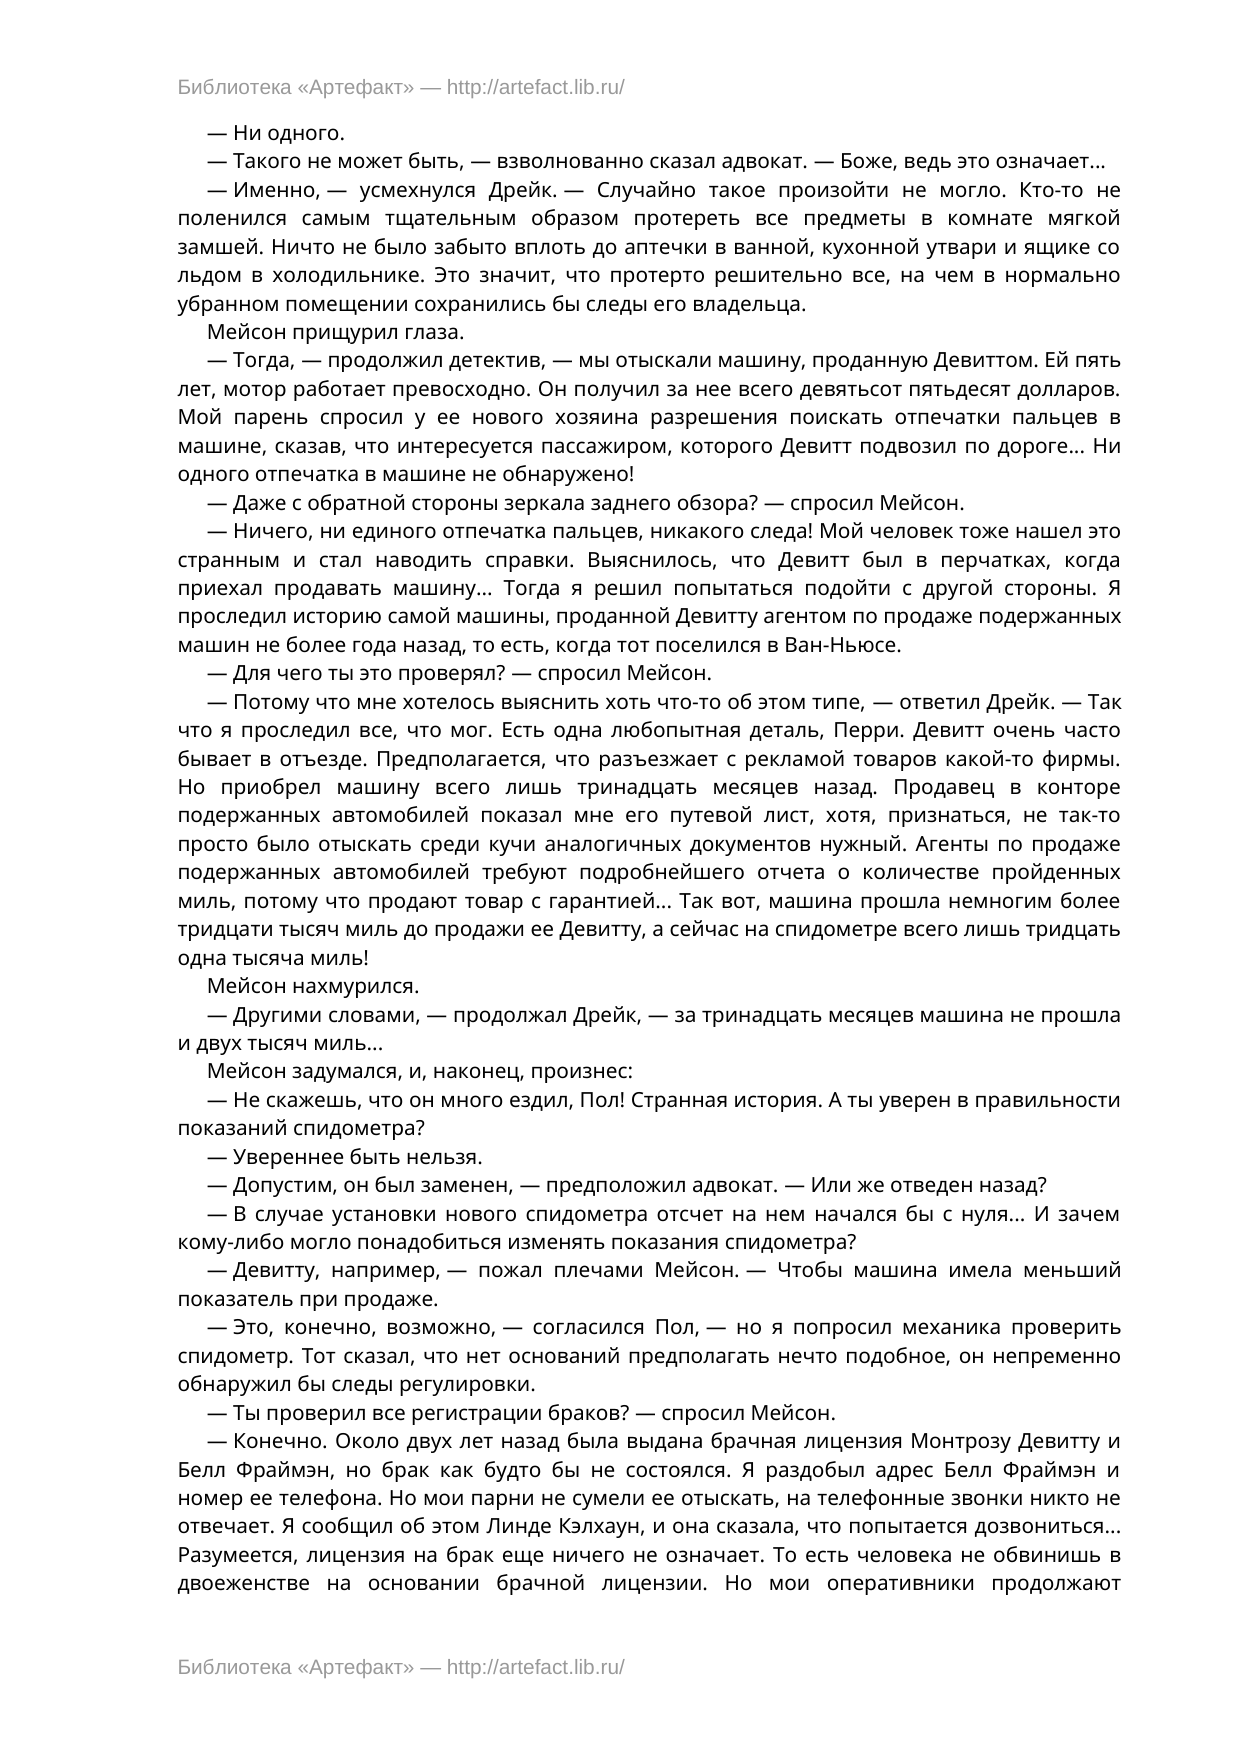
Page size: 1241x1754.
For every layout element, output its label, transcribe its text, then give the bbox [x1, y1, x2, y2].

text — Даже с обратной стороны зеркала заднего обзора? — спросил Мейсон. [177, 488, 1122, 516]
text Мейсон задумался, и, наконец, произнес: [177, 1057, 1122, 1085]
text — В случае установки нового спидометра отсчет на нем начался бы с нуля... И зачем кому-либо могло понадобиться изменять показания спидометра? [177, 1199, 1122, 1256]
text — Это, конечно, возможно, — согласился Пол, — но я попросил механика проверить спидометр. Тот сказал, что нет оснований предполагать нечто подобное, он непременно обнаружил бы следы регулировки. [177, 1312, 1122, 1398]
text — Девитту, например, — пожал плечами Мейсон. — Чтобы машина имела меньший показатель при продаже. [177, 1256, 1122, 1312]
text — Такого не может быть, — взволнованно сказал адвокат. — Боже, ведь это означает... [177, 147, 1122, 175]
text — Ни одного. [177, 118, 1122, 147]
text — Для чего ты это проверял? — спросил Мейсон. [177, 658, 1122, 687]
text — Другими словами, — продолжал Дрейк, — за тринадцать месяцев машина не прошла и двух тысяч миль... [177, 1000, 1122, 1057]
text — Увереннее быть нельзя. [177, 1142, 1122, 1170]
text Мейсон нахмурился. [177, 971, 1122, 1000]
text — Ничего, ни единого отпечатка пальцев, никакого следа! Мой человек тоже нашел это странным и стал наводить справки. Выяснилось, что Девитт был в перчатках, когда приехал продавать машину... Тогда я решил попытаться подойти с другой стороны. Я проследил историю самой машины, проданной Девитту агентом по продаже подержанных машин не более года назад, то есть, когда тот поселился в Ван-Ньюсе. [177, 516, 1122, 658]
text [177, 1426, 1122, 1597]
text — Тогда, — продолжил детектив, — мы отыскали машину, проданную Девиттом. Ей пять лет, мотор работает превосходно. Он получил за нее всего девятьсот пятьдесят долларов. Мой парень спросил у ее нового хозяина разрешения поискать отпечатки пальцев в машине, сказав, что интересуется пассажиром, которого Девитт подвозил по дороге... Ни одного отпечатка в машине не обнаружено! [177, 346, 1122, 488]
text — Допустим, он был заменен, — предположил адвокат. — Или же отведен назад? [177, 1170, 1122, 1199]
text — Потому что мне хотелось выяснить хоть что-то об этом типе, — ответил Дрейк. — Так что я проследил все, что мог. Есть одна любопытная деталь, Перри. Девитт очень часто бывает в отъезде. Предполагается, что разъезжает с рекламой товаров какой-то фирмы. Но приобрел машину всего лишь тринадцать месяцев назад. Продавец в конторе подержанных автомобилей показал мне его путевой лист, хотя, признаться, не так-то просто было отыскать среди кучи аналогичных документов нужный. Агенты по продаже подержанных автомобилей требуют подробнейшего отчета о количестве пройденных миль, потому что продают товар с гарантией... Так вот, машина прошла немногим более тридцати тысяч миль до продажи ее Девитту, а сейчас на спидометре всего лишь тридцать одна тысяча миль! [177, 687, 1122, 971]
text — Именно, — усмехнулся Дрейк. — Случайно такое произойти не могло. Кто-то не поленился самым тщательным образом протереть все предметы в комнате мягкой замшей. Ничто не было забыто вплоть до аптечки в ванной, кухонной утвари и ящике со льдом в холодильнике. Это значит, что протерто решительно все, на чем в нормально убранном помещении сохранились бы следы его владельца. [177, 175, 1122, 317]
text Мейсон прищурил глаза. [177, 317, 1122, 346]
text — Ты проверил все регистрации браков? — спросил Мейсон. [177, 1398, 1122, 1426]
text — Не скажешь, что он много ездил, Пол! Странная история. А ты уверен в правильности показаний спидометра? [177, 1085, 1122, 1142]
